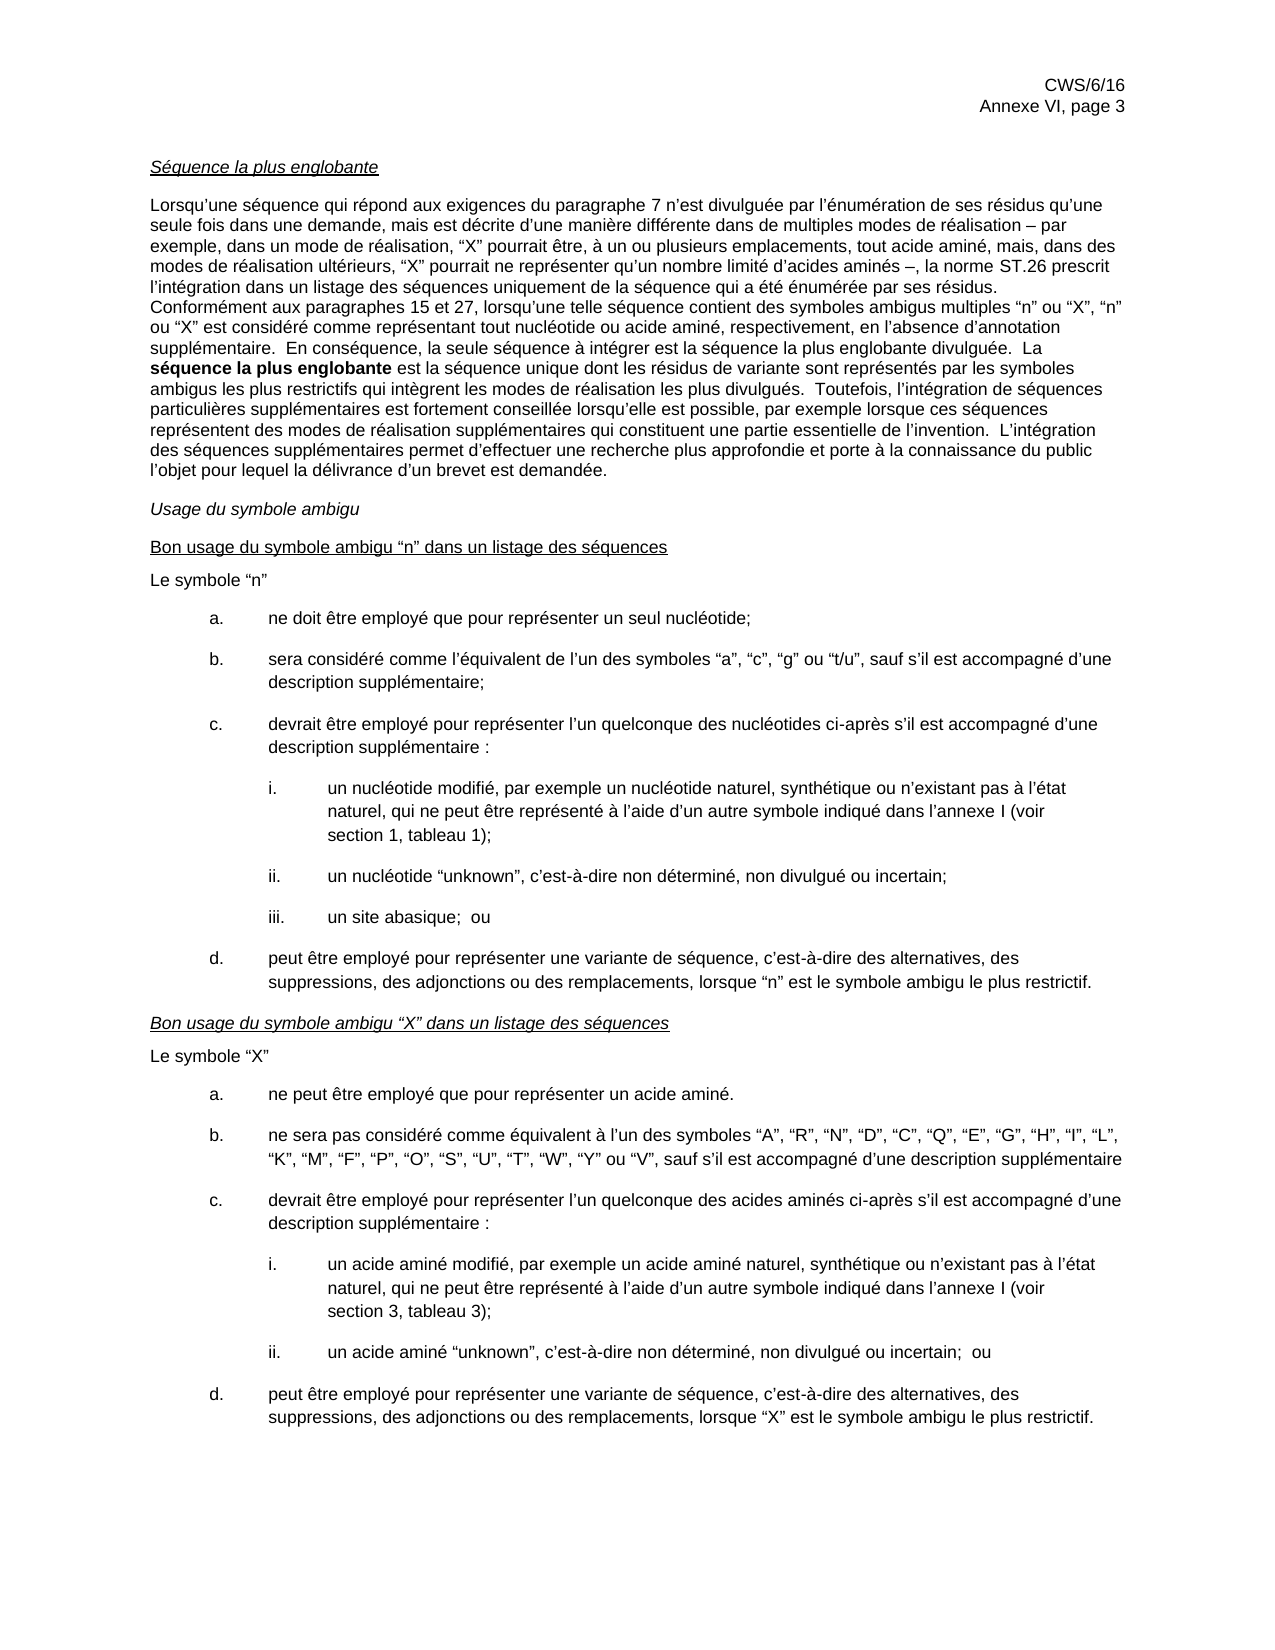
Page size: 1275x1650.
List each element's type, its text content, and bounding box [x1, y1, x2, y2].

list peut être employé pour représenter une variante de séquence, c’est-à-dire des alternatives, des suppressions, des adjonctions ou des remplacements, lorsque “n” est le symbole ambigu le plus restrictif. [209, 948, 1125, 992]
text Le symbole “n” [150, 569, 1125, 590]
list un nucléotide “unknown”, c’est-à-dire non déterminé, non divulgué ou incertain; [268, 866, 1125, 886]
text Lorsqu’une séquence qui répond aux exigences du paragraphe 7 n’est divulguée par l’énumération de ses résidus qu’une seule fois dans une demande, mais est décrite d’une manière différente dans de multiples modes de réalisation – par exemple, dans un mode de réalisation, “X” pourrait être, à un ou plusieurs emplacements, tout acide aminé, mais, dans des modes de réalisation ultérieurs, “X” pourrait ne représenter qu’un nombre limité d’acides aminés –, la norme ST.26 prescrit l’intégration dans un listage des séquences uniquement de la séquence qui a été énumérée par ses résidus. Conformément aux paragraphes 15 et 27, lorsqu’une telle séquence contient des symboles ambigus multiples “n” ou “X”, “n” ou “X” est considéré comme représentant tout nucléotide ou acide aminé, respectivement, en l’absence d’annotation supplémentaire. En conséquence, la seule séquence à intégrer est la séquence la plus englobante divulguée. La séquence la plus englobante est la séquence unique dont les résidus de variante sont représentés par les symboles ambigus les plus restrictifs qui intègrent les modes de réalisation les plus divulgués. Toutefois, l’intégration de séquences particulières supplémentaires est fortement conseillée lorsqu’elle est possible, par exemple lorsque ces séquences représentent des modes de réalisation supplémentaires qui constituent une partie essentielle de l’invention. L’intégration des séquences supplémentaires permet d’effectuer une recherche plus approfondie et porte à la connaissance du public l’objet pour lequel la délivrance d’un brevet est demandée. [150, 195, 1125, 481]
list un acide aminé modifié, par exemple un acide aminé naturel, synthétique ou n’existant pas à l’état naturel, qui ne peut être représenté à l’aide d’un autre symbole indiqué dans l’annexe I (voir section 3, tableau 3); [268, 1254, 1125, 1321]
list ne sera pas considéré comme équivalent à l’un des symboles “A”, “R”, “N”, “D”, “C”, “Q”, “E”, “G”, “H”, “I”, “L”, “K”, “M”, “F”, “P”, “O”, “S”, “U”, “T”, “W”, “Y” ou “V”, sauf s’il est accompagné d’une description supplémentaire [209, 1125, 1125, 1169]
list ne peut être employé que pour représenter un acide aminé. [209, 1084, 1125, 1104]
list devrait être employé pour représenter l’un quelconque des acides aminés ci-après s’il est accompagné d’une description supplémentaire : [209, 1189, 1125, 1233]
subtitle Bon usage du symbole ambigu “n” dans un listage des séquences [150, 536, 1125, 557]
subtitle Séquence la plus englobante [150, 157, 1125, 177]
subtitle Usage du symbole ambigu [150, 498, 1125, 519]
list un acide aminé “unknown”, c’est-à-dire non déterminé, non divulgué ou incertain; ou [268, 1342, 1125, 1362]
list sera considéré comme l’équivalent de l’un des symboles “a”, “c”, “g” ou “t/u”, sauf s’il est accompagné d’une description supplémentaire; [209, 649, 1125, 692]
subtitle Bon usage du symbole ambigu “X” dans un listage des séquences [150, 1013, 1125, 1033]
text Le symbole “X” [150, 1046, 1125, 1066]
list un site abasique; ou [268, 907, 1125, 927]
list un nucléotide modifié, par exemple un nucléotide naturel, synthétique ou n’existant pas à l’état naturel, qui ne peut être représenté à l’aide d’un autre symbole indiqué dans l’annexe I (voir section 1, tableau 1); [268, 778, 1125, 845]
list devrait être employé pour représenter l’un quelconque des nucléotides ci-après s’il est accompagné d’une description supplémentaire : [209, 713, 1125, 757]
list ne doit être employé que pour représenter un seul nucléotide; [209, 607, 1125, 628]
list peut être employé pour représenter une variante de séquence, c’est-à-dire des alternatives, des suppressions, des adjonctions ou des remplacements, lorsque “X” est le symbole ambigu le plus restrictif. [209, 1383, 1125, 1427]
